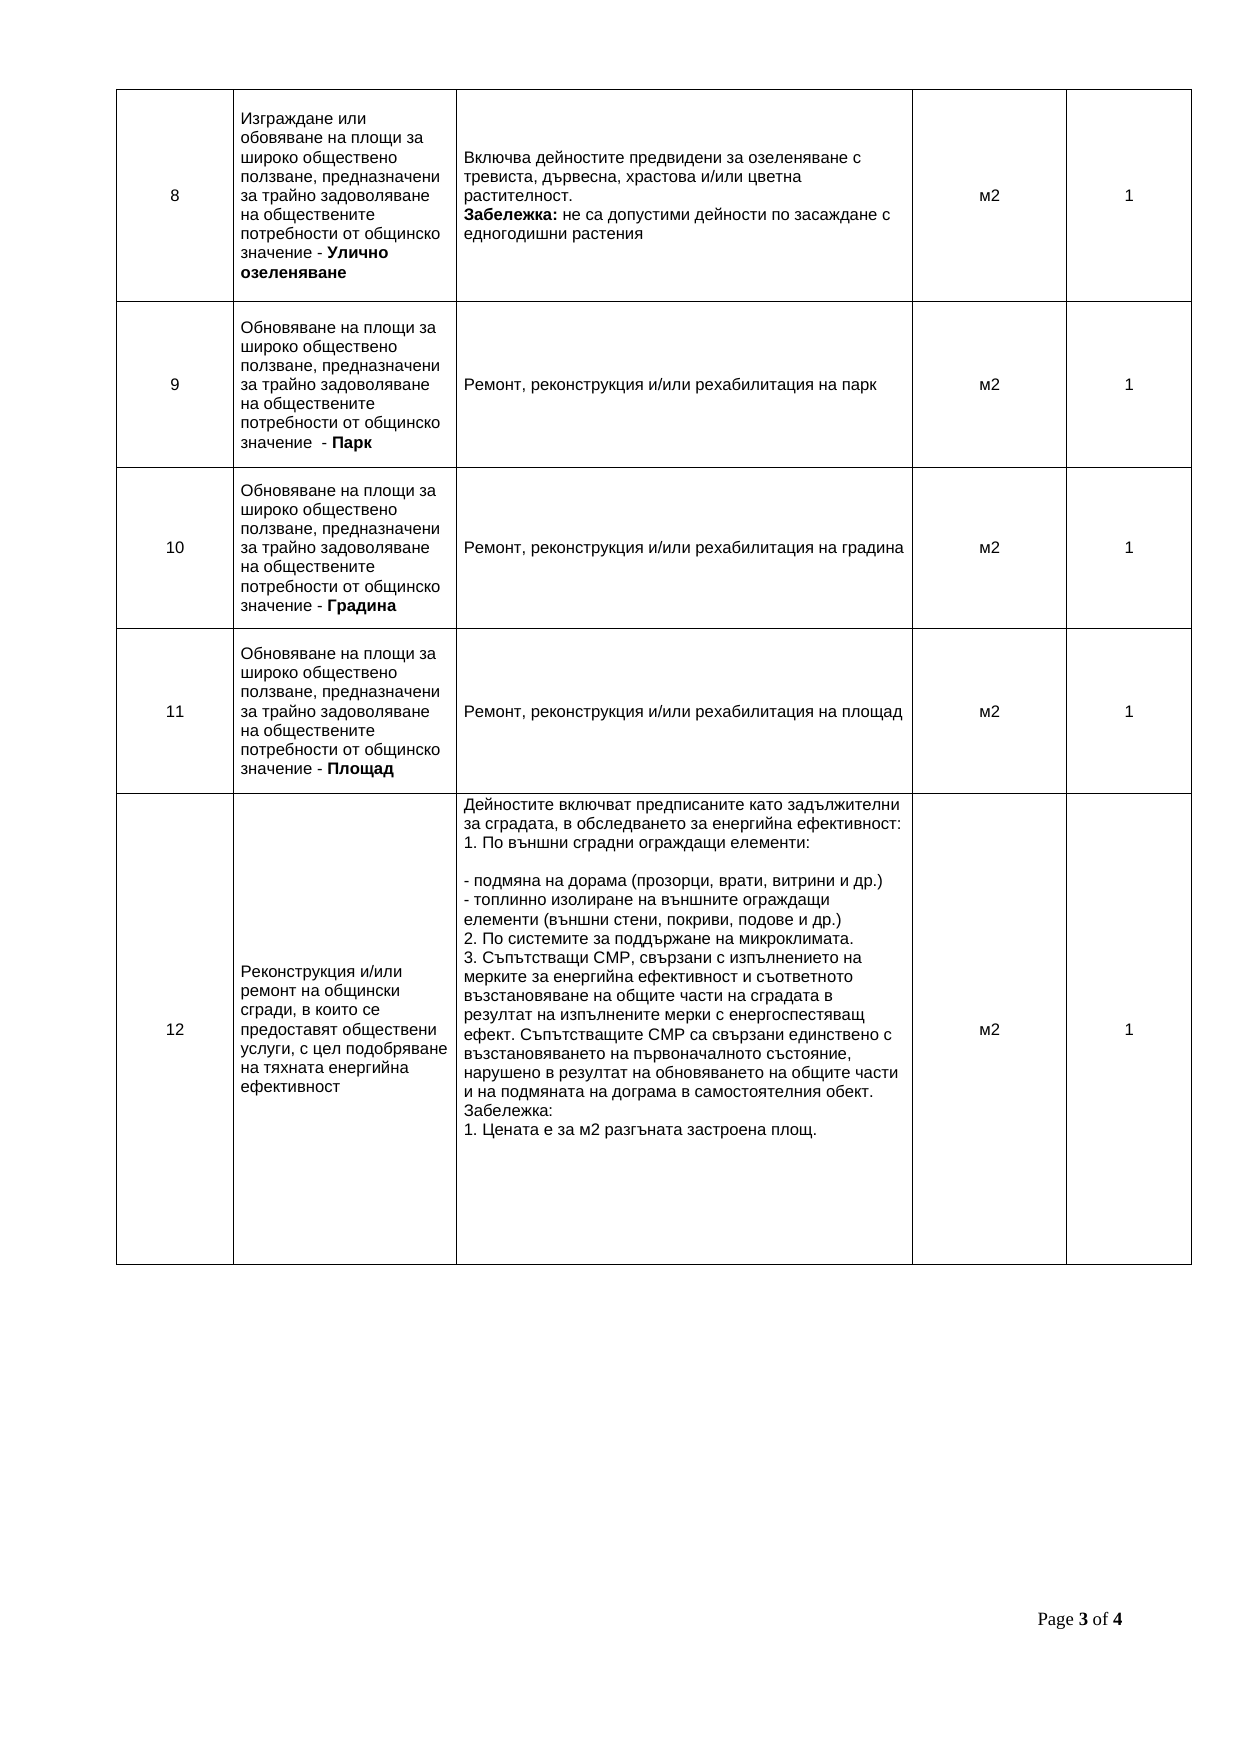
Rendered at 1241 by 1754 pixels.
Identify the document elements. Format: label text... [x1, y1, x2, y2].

table_cell Дейностите включват предписаните като задължителни за сградата, в обследването за енергийна ефективност: 1. По външни сградни ограждащи елементи: - подмяна на дорама (прозорци, врати, витрини и др.) - топлинно изолиране на външните ограждащи елементи (външни стени, покриви, подове и др.) 2. По системите за поддържане на микроклимата. 3. Съпътстващи СМР, свързани с изпълнението на мерките за енергийна ефективност и съответното възстановяване на общите части на сградата в резултат на изпълнените мерки с енергоспестяващ ефект. Съпътстващите СМР са свързани единствено с възстановяването на първоначалното състояние, нарушено в резултат на обновяването на общите части и на подмяната на дограма в самостоятелния обект. Забележка: 1. Цената е за м2 разгъната застроена площ. [457, 794, 912, 1264]
table_cell м2 [913, 794, 1066, 1264]
table_cell 1 [1067, 468, 1191, 628]
table_cell м2 [913, 90, 1066, 301]
table_cell Изграждане или обовяване на площи за широко обществено ползване, предназначени за трайно задоволяване на обществените потребности от общинско значение - Улично озеленяване [234, 90, 456, 301]
table_cell 10 [117, 468, 233, 628]
table_cell 1 [1067, 302, 1191, 467]
table_cell м2 [913, 468, 1066, 628]
table_cell 9 [117, 302, 233, 467]
table_cell 1 [1067, 794, 1191, 1264]
table_cell 12 [117, 794, 233, 1264]
table_cell Ремонт, реконструкция и/или рехабилитация на парк [457, 302, 912, 467]
table_cell Обновяване на площи за широко обществено ползване, предназначени за трайно задоволяване на обществените потребности от общинско значение - Площад [234, 629, 456, 793]
table_cell Ремонт, реконструкция и/или рехабилитация на площад [457, 629, 912, 793]
table_cell 1 [1067, 90, 1191, 301]
table_cell 8 [117, 90, 233, 301]
table_cell Реконструкция и/или ремонт на общински сгради, в които се предоставят обществени услуги, с цел подобряване на тяхната енергийна ефективност [234, 794, 456, 1264]
table_cell 1 [1067, 629, 1191, 793]
table_cell Обновяване на площи за широко обществено ползване, предназначени за трайно задоволяване на обществените потребности от общинско значение - Парк [234, 302, 456, 467]
table_cell 11 [117, 629, 233, 793]
table_cell м2 [913, 302, 1066, 467]
table_cell Ремонт, реконструкция и/или рехабилитация на градина [457, 468, 912, 628]
table_cell Включва дейностите предвидени за озеленяване с тревиста, дървесна, храстова и/или цветна растителност. Забележка: не са допустими дейности по засаждане с едногодишни растения [457, 90, 912, 301]
table_cell Обновяване на площи за широко обществено ползване, предназначени за трайно задоволяване на обществените потребности от общинско значение - Градина [234, 468, 456, 628]
table_cell м2 [913, 629, 1066, 793]
